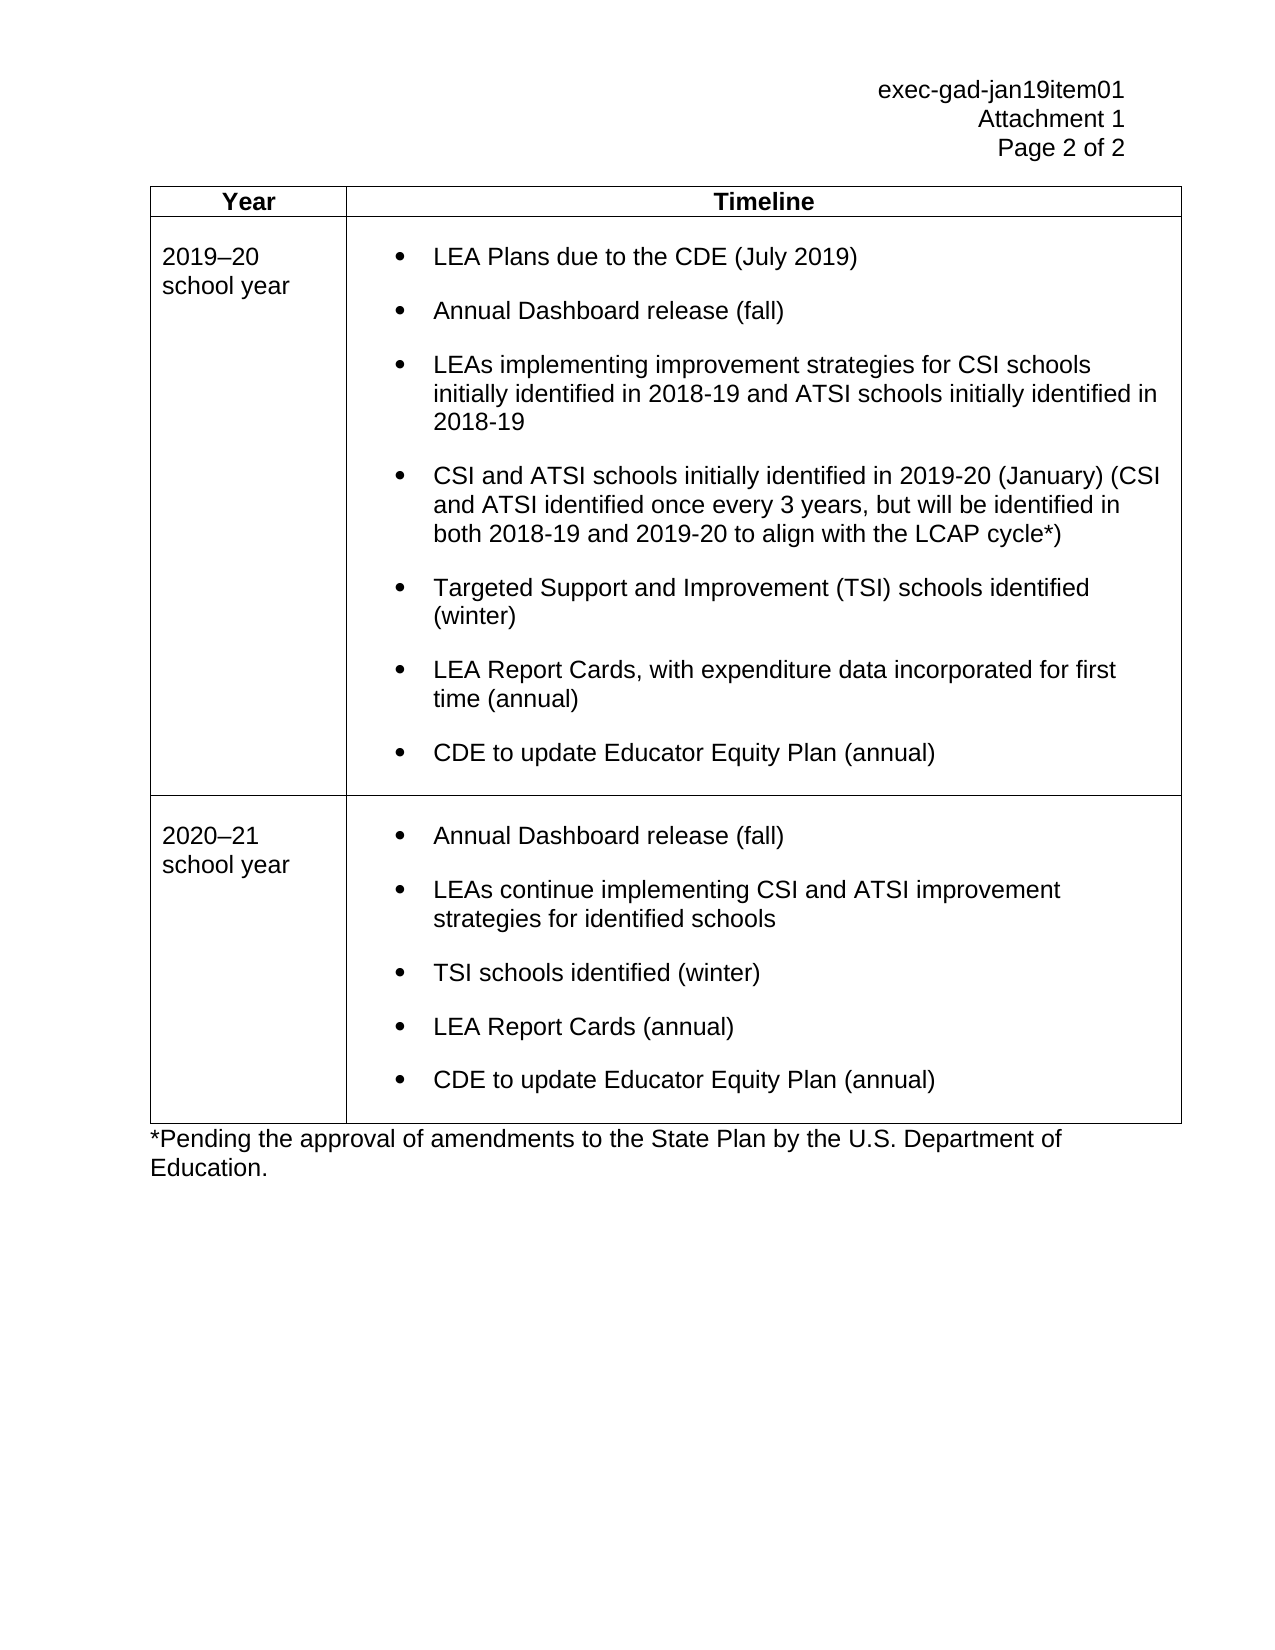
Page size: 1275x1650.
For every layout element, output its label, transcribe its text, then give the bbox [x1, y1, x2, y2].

table_cell 2019–20 school year [151, 217, 346, 795]
table_cell LEA Plans due to the CDE (July 2019) Annual Dashboard release (fall) LEAs implementing improvement strategies for CSI schools initially identified in 2018-19 and ATSI schools initially identified in 2018-19 CSI and ATSI schools initially identified in 2019-20 (January) (CSI and ATSI identified once every 3 years, but will be identified in both 2018-19 and 2019-20 to align with the LCAP cycle*) Targeted Support and Improvement (TSI) schools identified (winter) LEA Report Cards, with expenditure data incorporated for first time (annual) CDE to update Educator Equity Plan (annual) [347, 217, 1181, 795]
table_header Timeline [347, 187, 1181, 216]
table_header Year [151, 187, 346, 216]
text *Pending the approval of amendments to the State Plan by the U.S. Department of Education. [150, 1124, 1125, 1182]
table_cell Annual Dashboard release (fall) LEAs continue implementing CSI and ATSI improvement strategies for identified schools TSI schools identified (winter) LEA Report Cards (annual) CDE to update Educator Equity Plan (annual) [347, 796, 1181, 1123]
table_cell 2020–21 school year [151, 796, 346, 1123]
